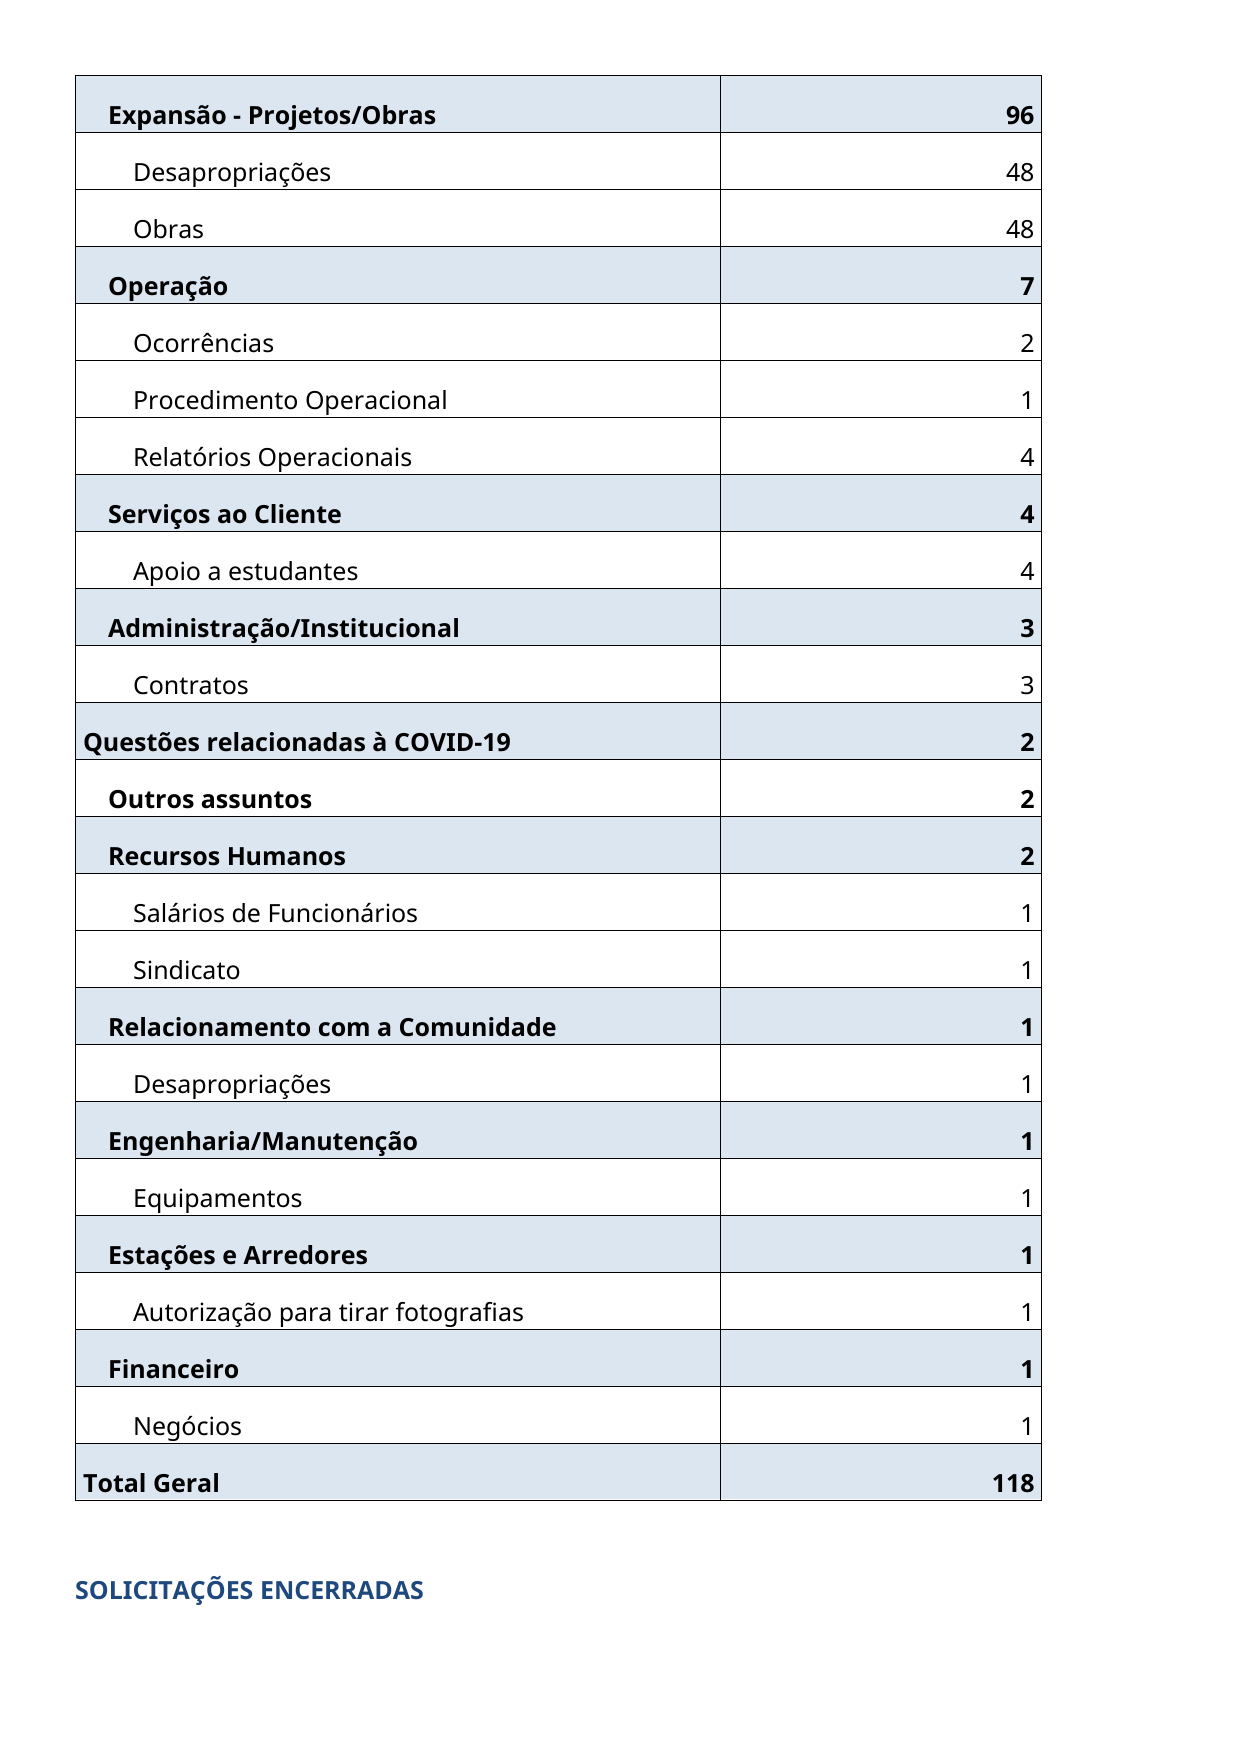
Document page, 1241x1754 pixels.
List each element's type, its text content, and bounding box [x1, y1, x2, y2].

table_cell 4 [721, 532, 1041, 588]
table_cell Autorização para tirar fotografias [76, 1273, 720, 1328]
table_cell 1 [721, 1159, 1041, 1214]
table_cell Recursos Humanos [76, 817, 720, 873]
table_cell Relacionamento com a Comunidade [76, 988, 720, 1044]
table_cell 4 [721, 475, 1041, 531]
table_cell Questões relacionadas à COVID-19 [76, 703, 720, 759]
table_cell Obras [76, 190, 720, 246]
table_cell 4 [721, 418, 1041, 474]
text SOLICITAÇÕES ENCERRADAS [75, 1572, 1165, 1606]
table_cell 2 [721, 760, 1041, 816]
table_cell 1 [721, 1102, 1041, 1158]
table_cell Financeiro [76, 1330, 720, 1386]
table_cell Salários de Funcionários [76, 874, 720, 930]
table_cell 1 [721, 874, 1041, 930]
table_cell Ocorrências [76, 304, 720, 360]
table_cell Administração/Institucional [76, 589, 720, 645]
table_cell 7 [721, 247, 1041, 303]
table_cell Contratos [76, 646, 720, 702]
table_cell Engenharia/Manutenção [76, 1102, 720, 1158]
table_cell 3 [721, 646, 1041, 702]
table_cell 3 [721, 589, 1041, 645]
table_header 96 [721, 76, 1041, 132]
table_cell Desapropriações [76, 1045, 720, 1101]
table_cell Desapropriações [76, 133, 720, 189]
table_cell 1 [721, 1273, 1041, 1328]
table_cell 1 [721, 361, 1041, 417]
table_cell 48 [721, 133, 1041, 189]
table_cell Total Geral [76, 1444, 720, 1499]
table_cell 2 [721, 304, 1041, 360]
table_cell Operação [76, 247, 720, 303]
table_cell Serviços ao Cliente [76, 475, 720, 531]
table_cell Negócios [76, 1387, 720, 1442]
table_cell Procedimento Operacional [76, 361, 720, 417]
table_cell 48 [721, 190, 1041, 246]
table_cell 118 [721, 1444, 1041, 1499]
table_cell 1 [721, 1330, 1041, 1386]
table_cell 1 [721, 931, 1041, 987]
table_cell 1 [721, 1216, 1041, 1272]
table_cell Estações e Arredores [76, 1216, 720, 1272]
table_cell 1 [721, 988, 1041, 1044]
table_cell Outros assuntos [76, 760, 720, 816]
table_cell Sindicato [76, 931, 720, 987]
table_cell Equipamentos [76, 1159, 720, 1214]
table_cell Relatórios Operacionais [76, 418, 720, 474]
table_cell Apoio a estudantes [76, 532, 720, 588]
table_cell 1 [721, 1387, 1041, 1442]
table_cell 1 [721, 1045, 1041, 1101]
table_cell 2 [721, 817, 1041, 873]
table_cell 2 [721, 703, 1041, 759]
table_header Expansão - Projetos/Obras [76, 76, 720, 132]
